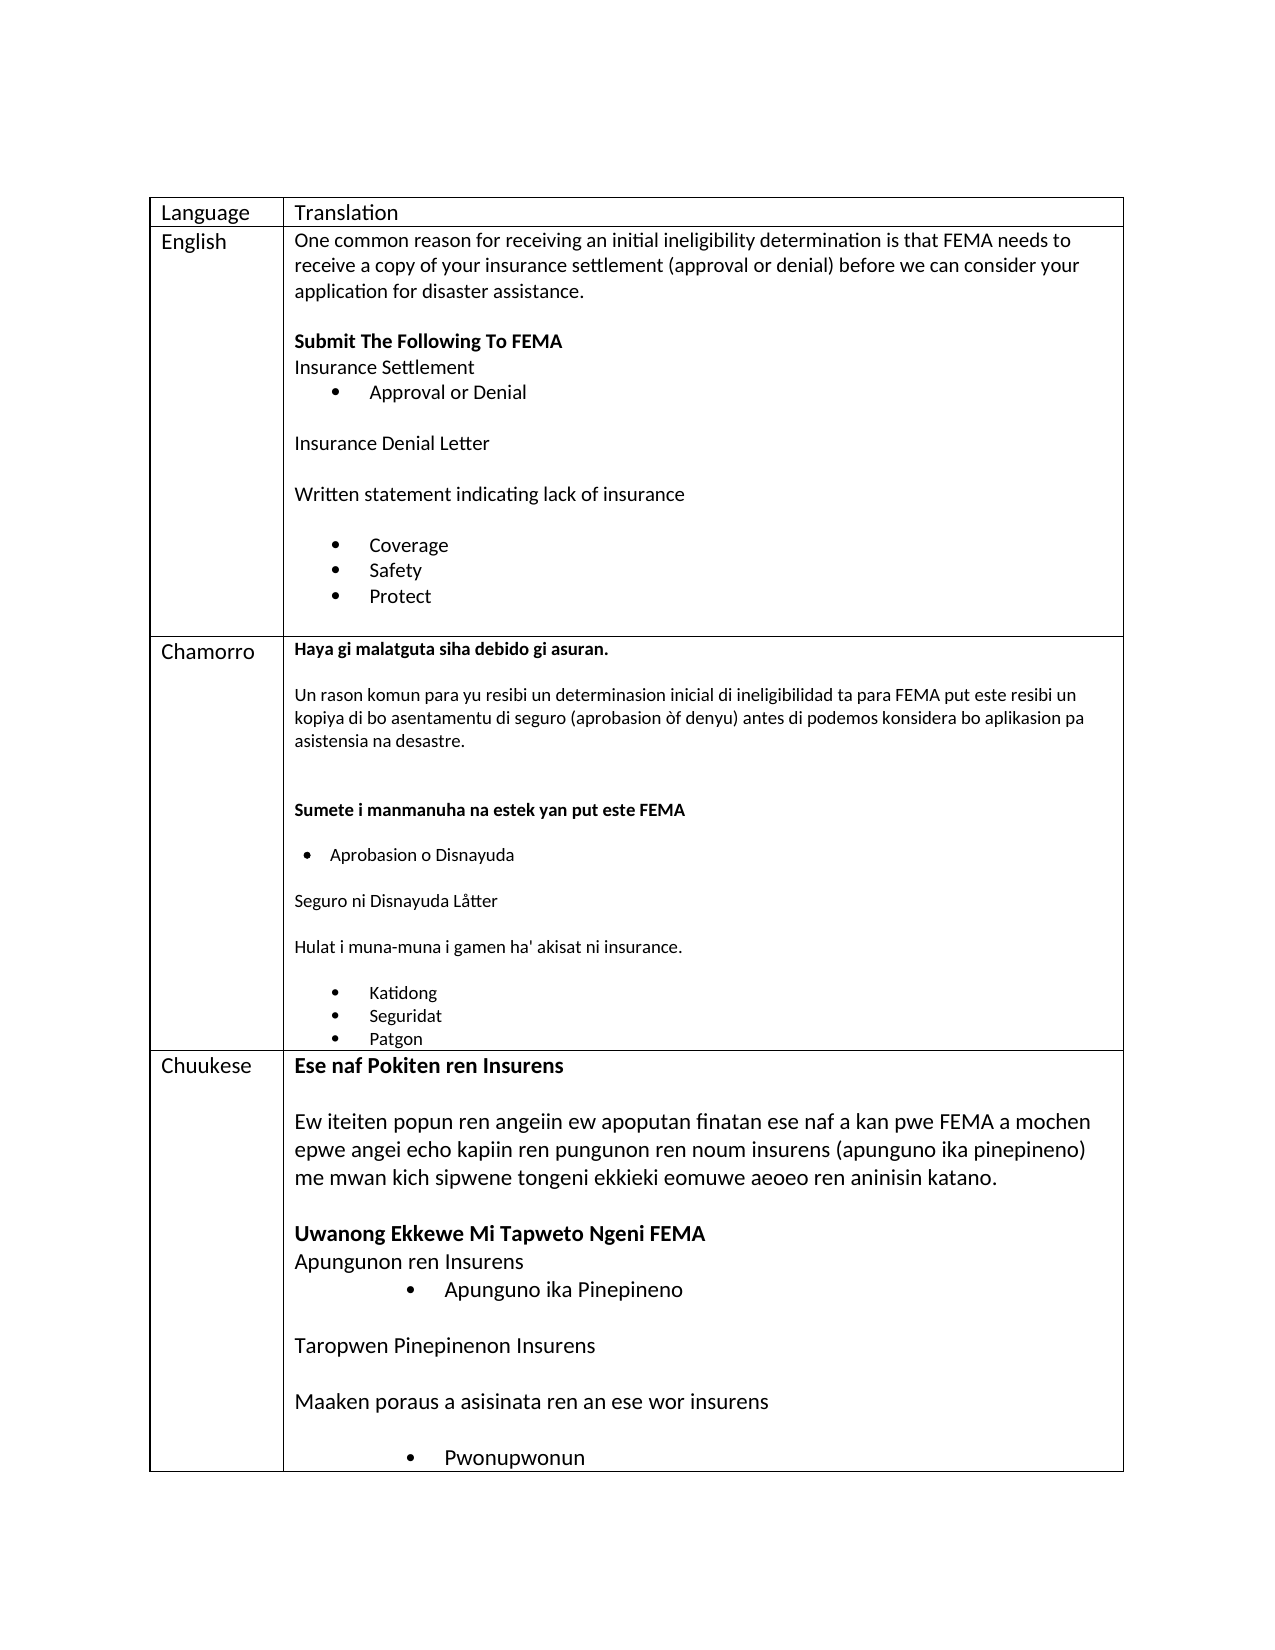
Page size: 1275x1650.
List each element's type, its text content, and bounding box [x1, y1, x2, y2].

table_cell Chuukese [151, 1051, 283, 1471]
table_cell Haya gi malatguta siha debido gi asuran. Un rason komun para yu resibi un determinasion inicial di ineligibilidad ta para FEMA put este resibi un kopiya di bo asentamentu di seguro (aprobasion òf denyu) antes di podemos konsidera bo aplikasion pa asistensia na desastre. Sumete i manmanuha na estek yan put este FEMA Aprobasion o Disnayuda Seguro ni Disnayuda Låtter Hulat i muna-muna i gamen ha' akisat ni insurance. Katidong Seguridat Patgon [284, 637, 1123, 1050]
table_cell Chamorro [151, 637, 283, 1050]
table_cell English [151, 227, 283, 636]
table_header Translation [284, 198, 1123, 226]
table_header Language [151, 198, 283, 226]
table_cell One common reason for receiving an initial ineligibility determination is that FEMA needs to receive a copy of your insurance settlement (approval or denial) before we can consider your application for disaster assistance. Submit The Following To FEMA Insurance Settlement Approval or Denial Insurance Denial Letter Written statement indicating lack of insurance Coverage Safety Protect [284, 227, 1123, 636]
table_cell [284, 1051, 1123, 1471]
